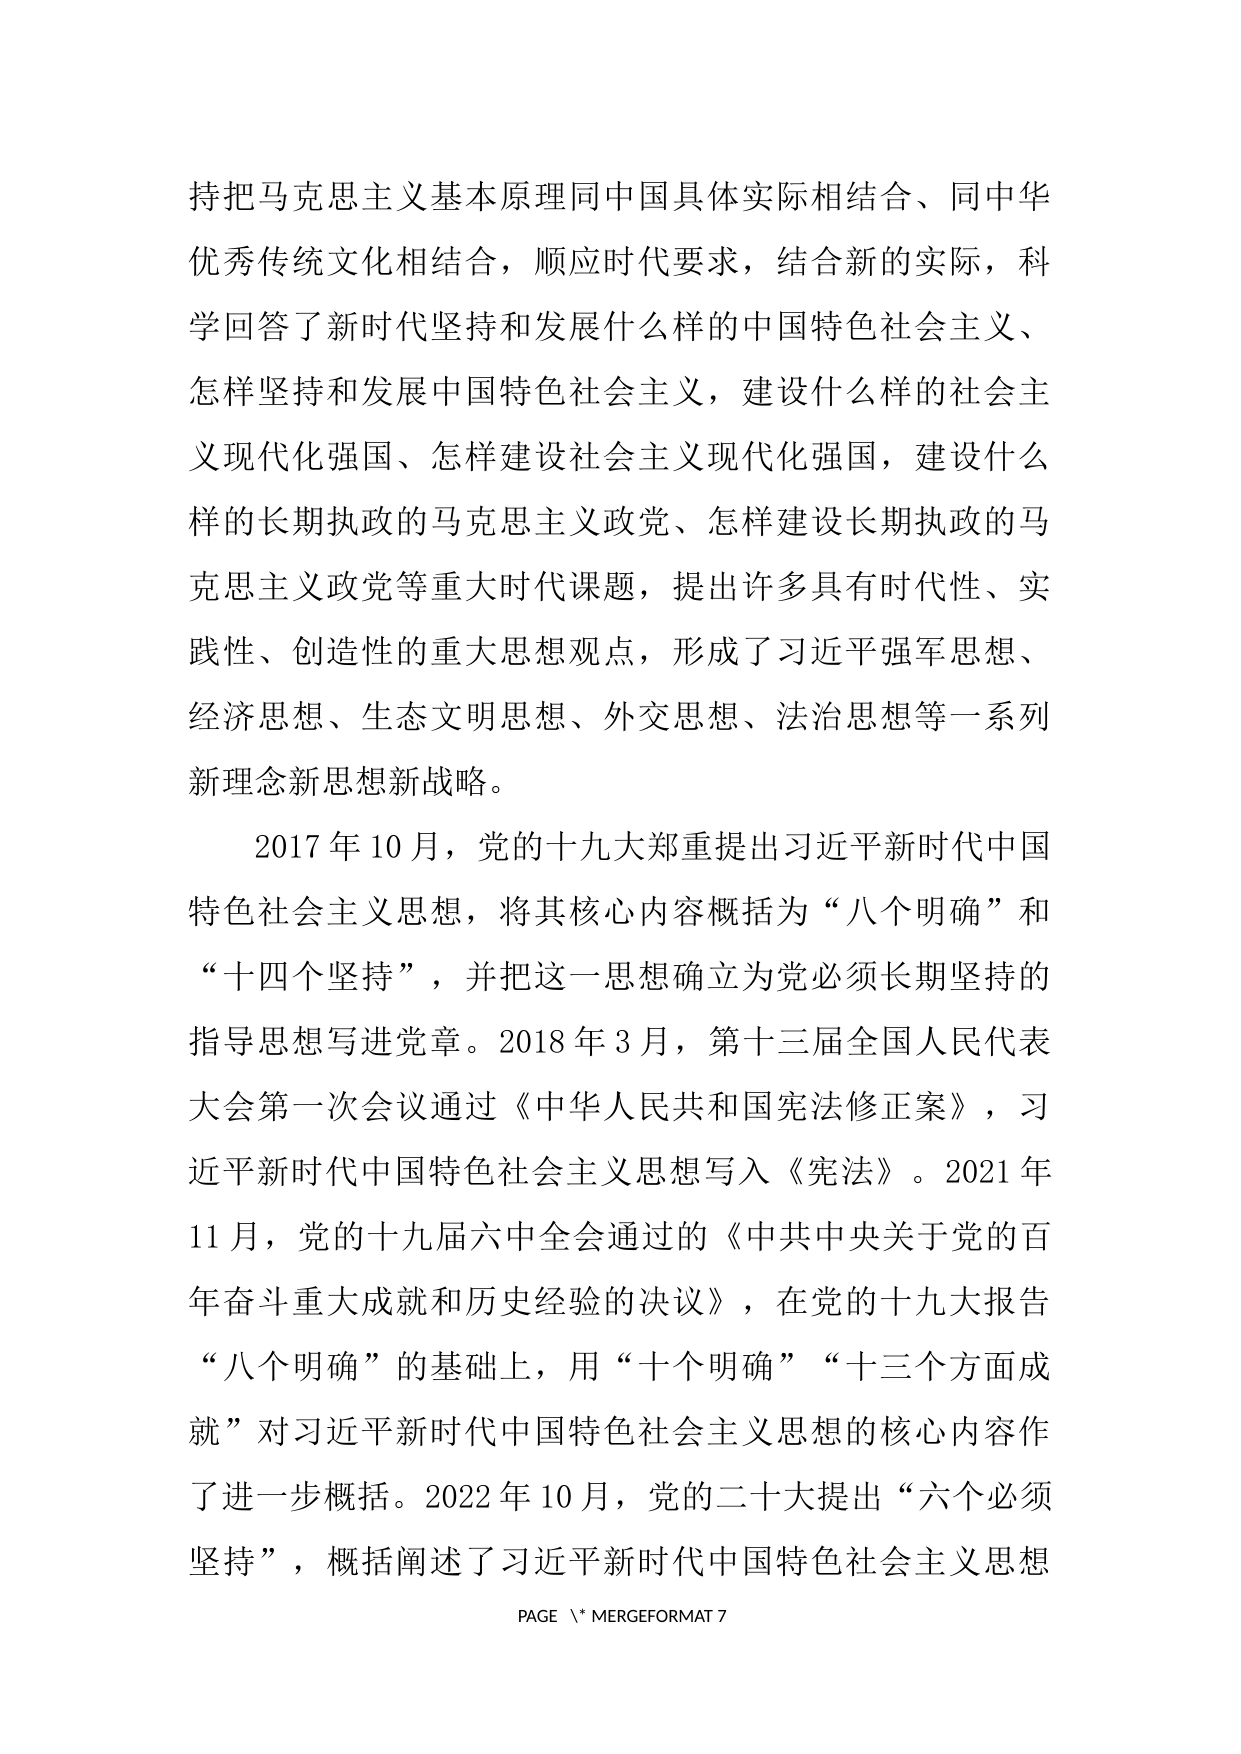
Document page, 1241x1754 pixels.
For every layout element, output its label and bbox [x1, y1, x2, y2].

list [187, 161, 1053, 811]
list [187, 811, 1053, 1591]
